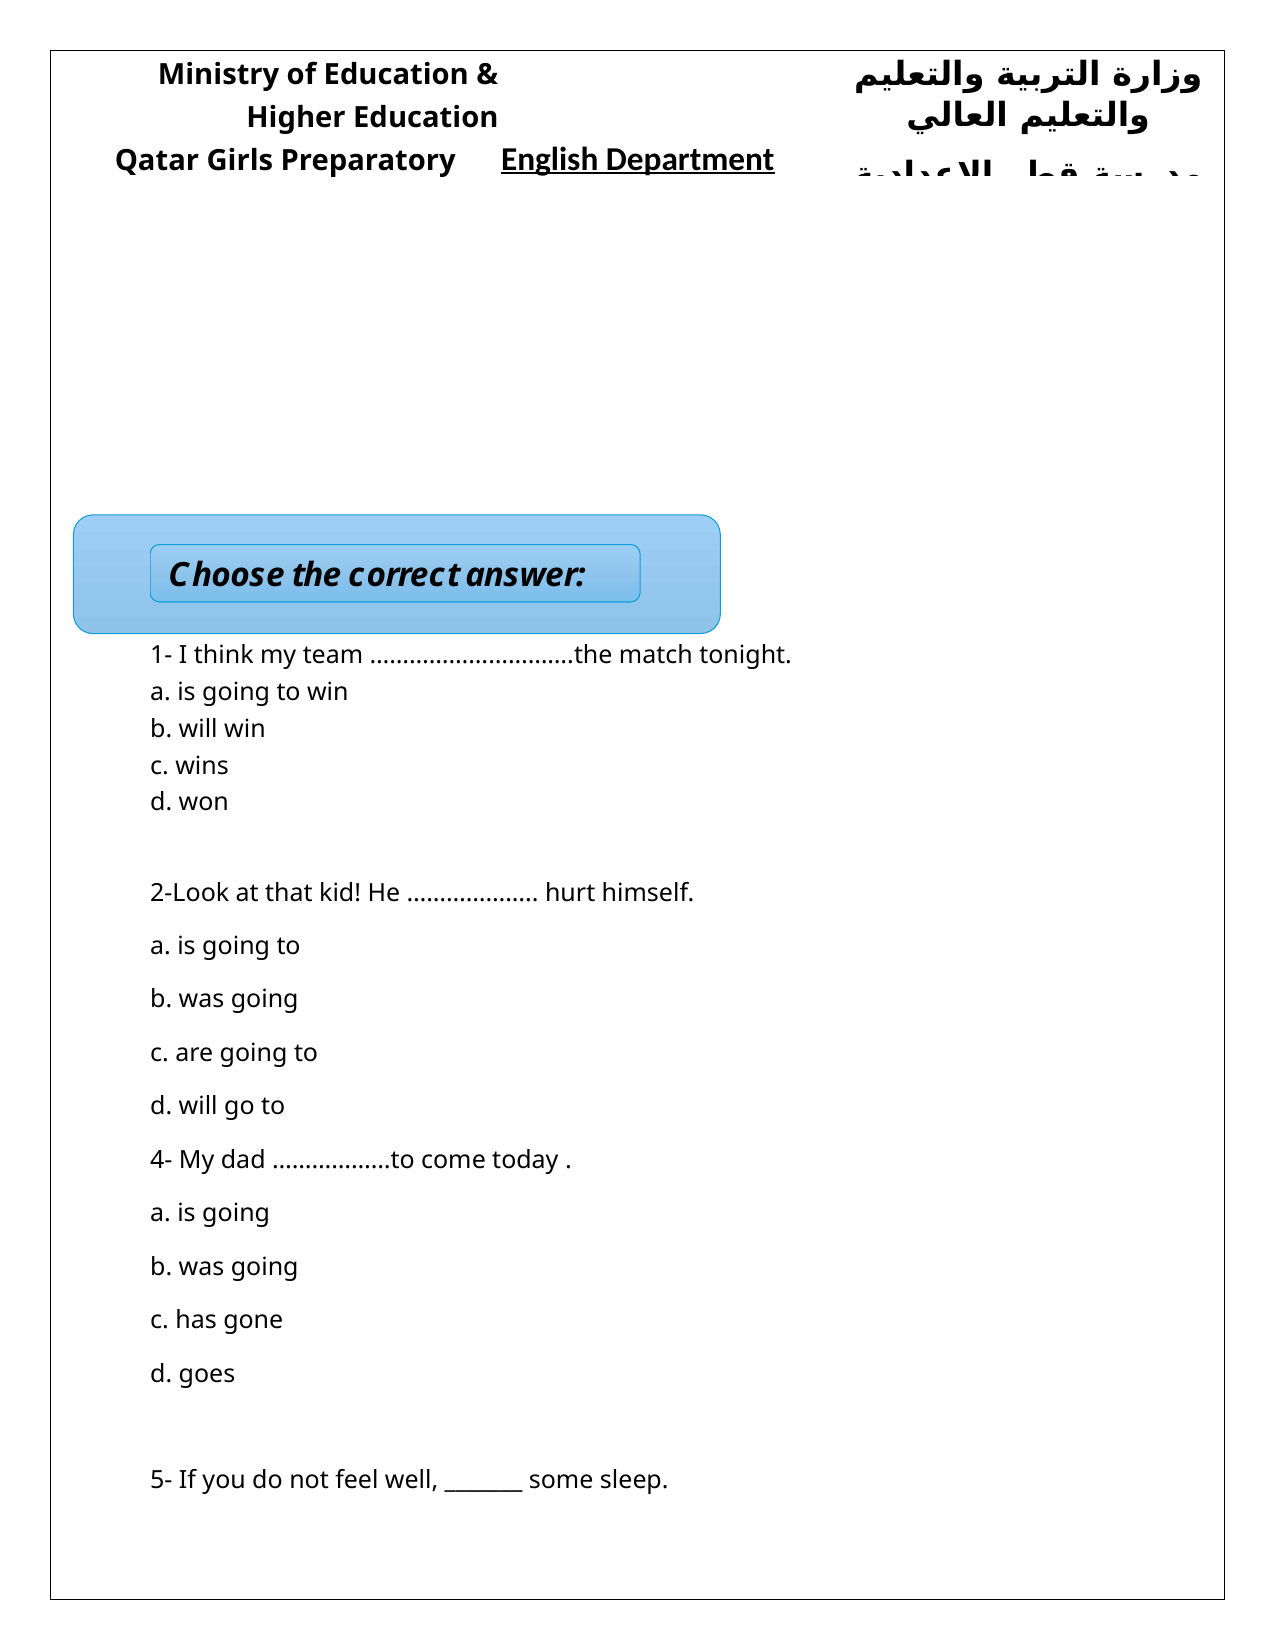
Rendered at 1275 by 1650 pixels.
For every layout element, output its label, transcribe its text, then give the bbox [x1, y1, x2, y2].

text c. wins [150, 747, 1125, 781]
text 1- I think my team ………………………….the match tonight. [150, 637, 1125, 671]
text a. is going to win [150, 674, 1125, 708]
text a. is going to [150, 928, 1125, 962]
text d. won [150, 784, 1125, 818]
text b. was going [150, 1248, 1125, 1282]
text a. is going [150, 1195, 1125, 1229]
text d. will go to [150, 1088, 1125, 1122]
text c. are going to [150, 1034, 1125, 1069]
text b. will win [150, 711, 1125, 744]
text c. has gone [150, 1302, 1125, 1336]
text d. goes [150, 1355, 1125, 1389]
text 5- If you do not feel well, _______ some sleep. [150, 1462, 1125, 1496]
text 4- My dad ………………to come today . [150, 1141, 1125, 1176]
text b. was going [150, 981, 1125, 1015]
text 2-Look at that kid! He ……………….. hurt himself. [150, 874, 1125, 908]
